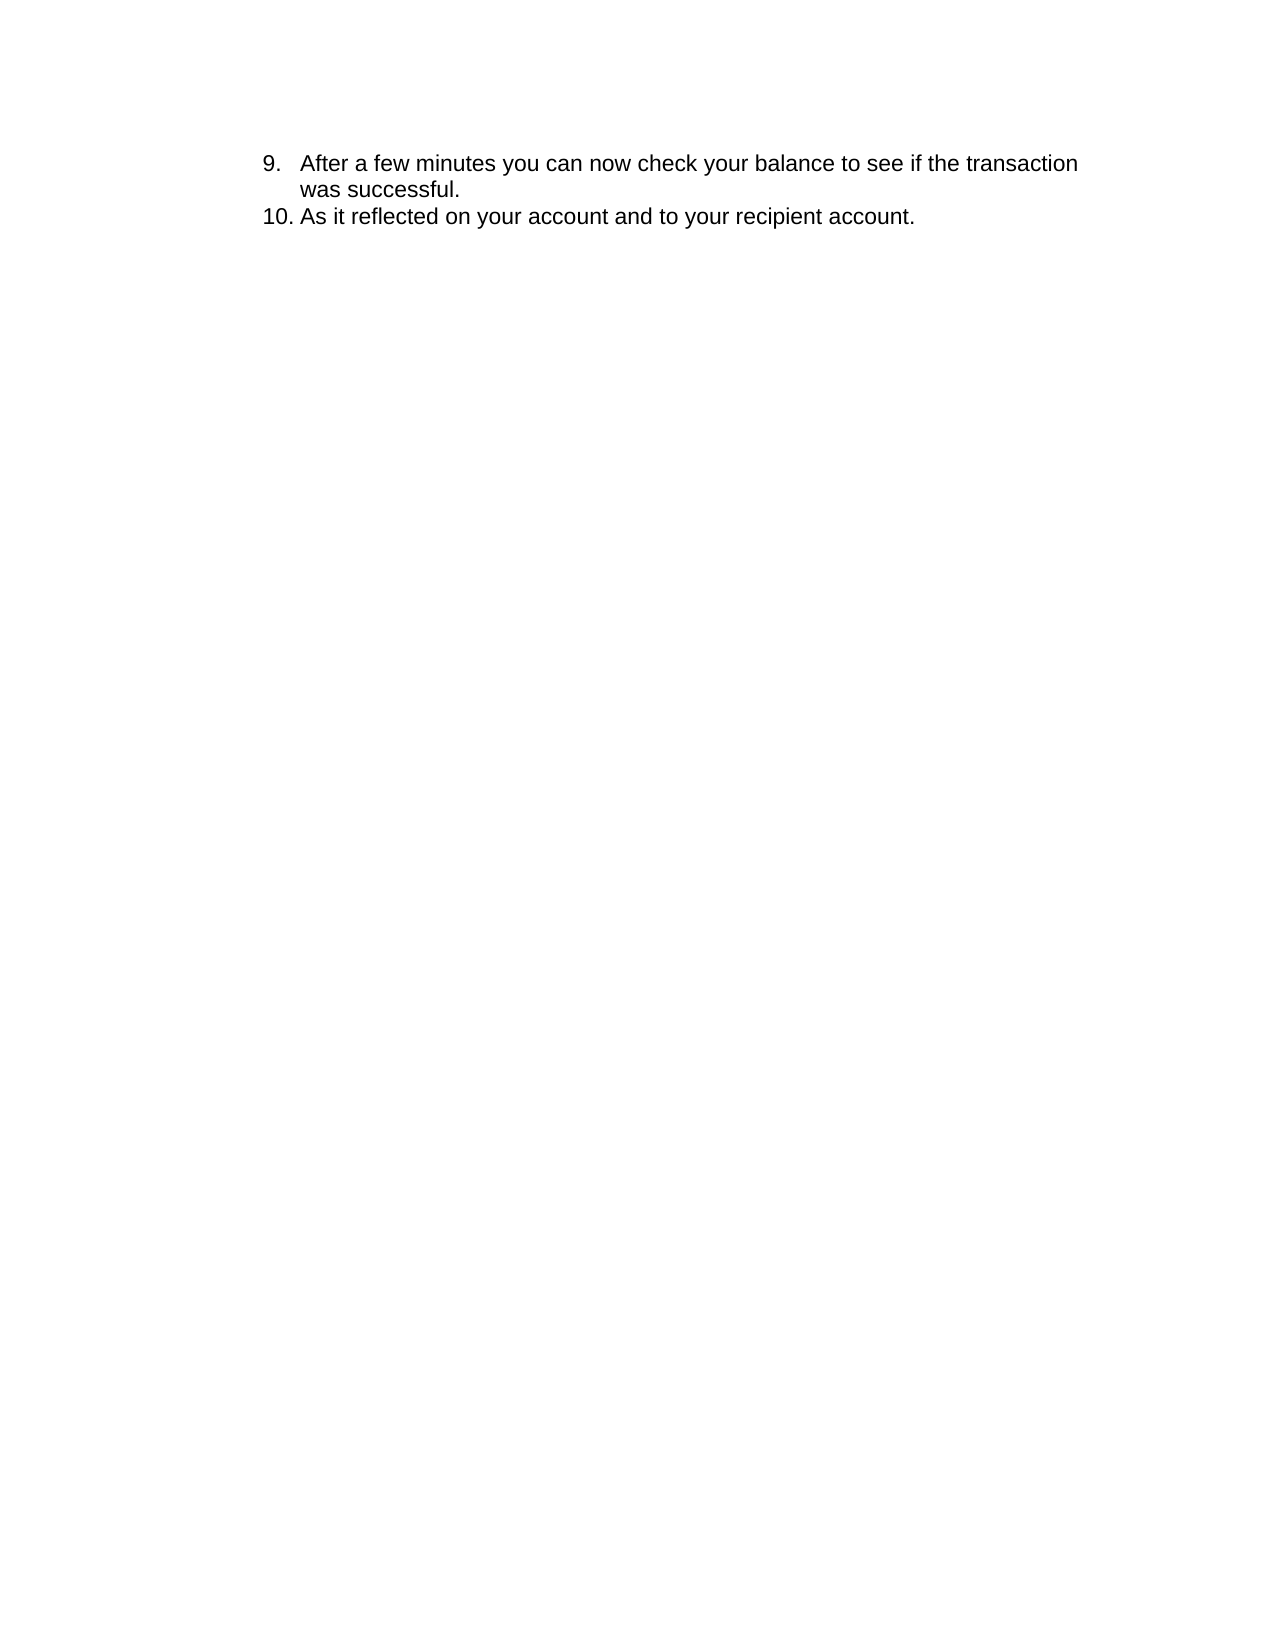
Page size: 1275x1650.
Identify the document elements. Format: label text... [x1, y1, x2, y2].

list As it reflected on your account and to your recipient account. [262, 203, 1125, 229]
list After a few minutes you can now check your balance to see if the transaction was successful. [262, 150, 1125, 203]
